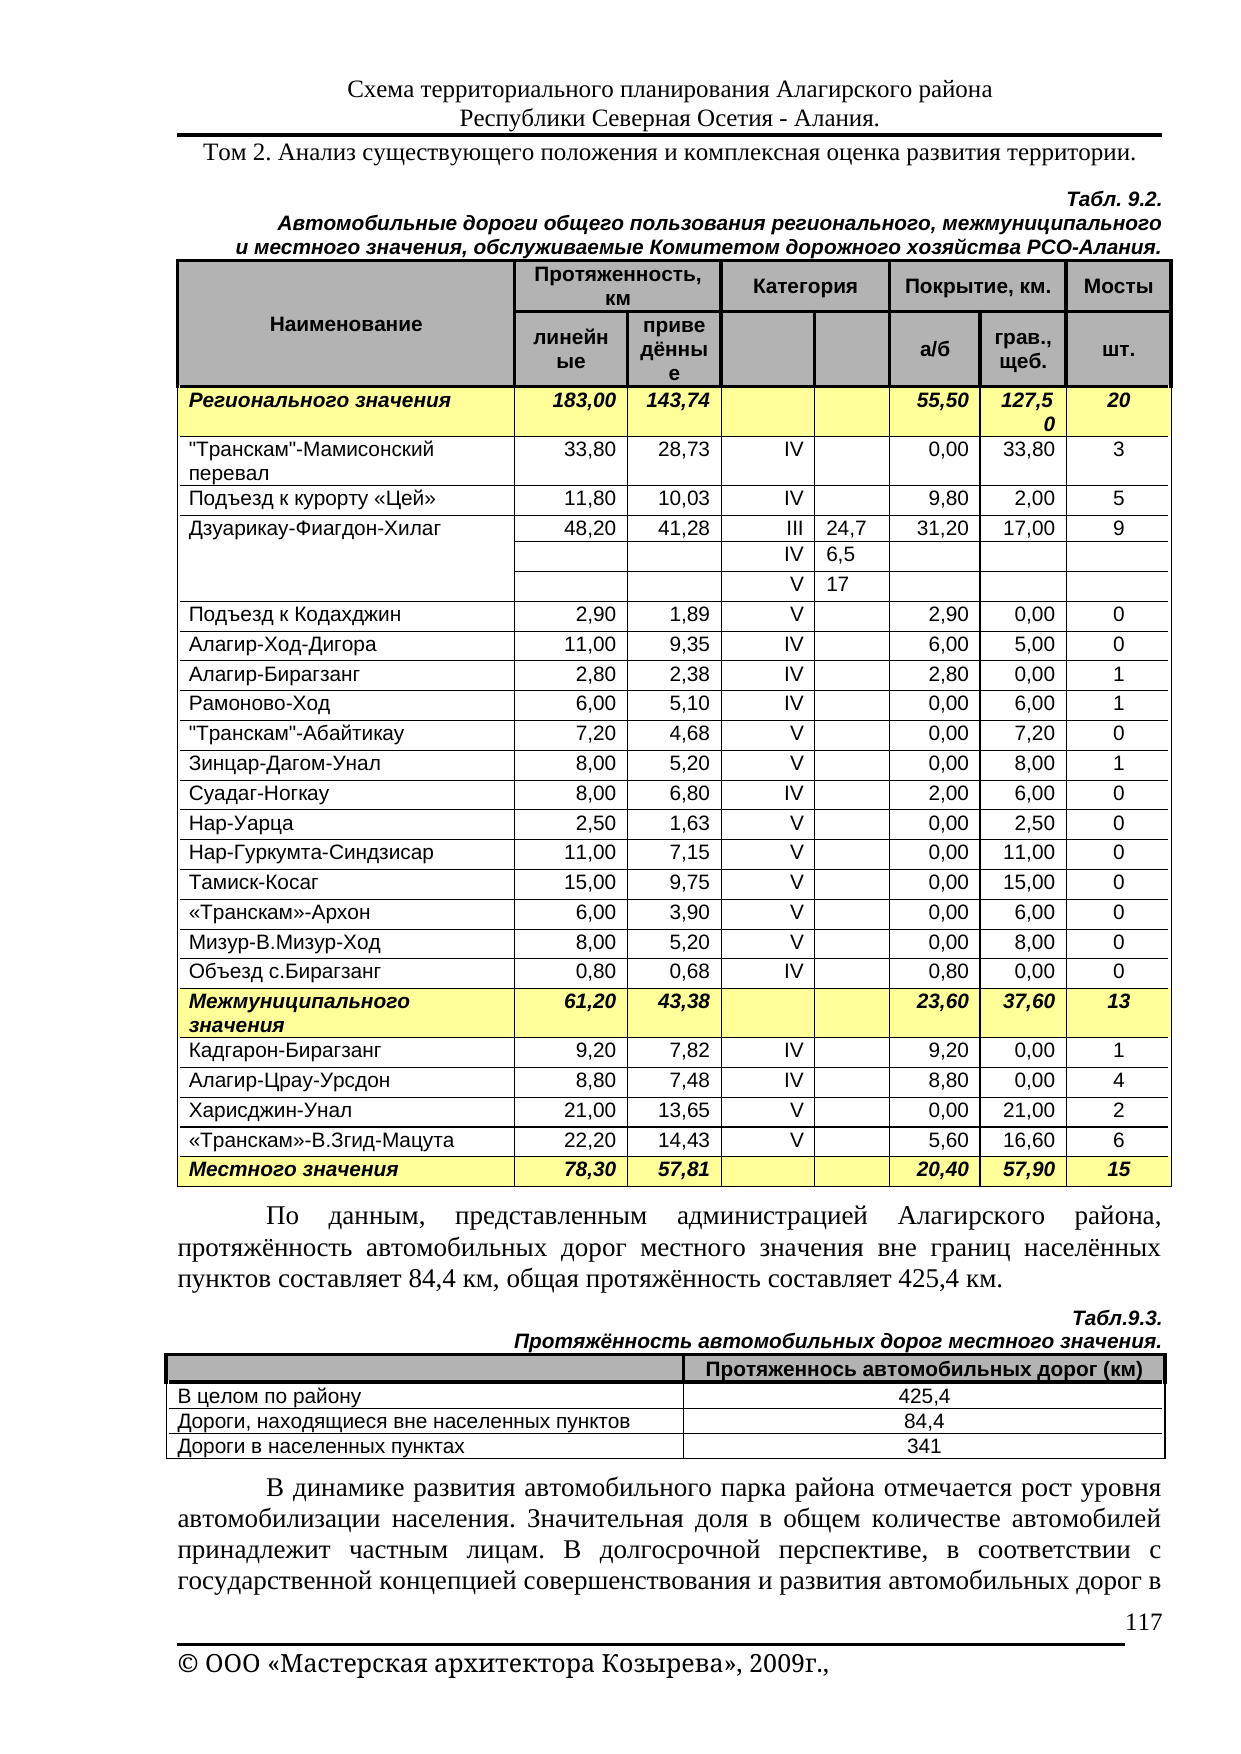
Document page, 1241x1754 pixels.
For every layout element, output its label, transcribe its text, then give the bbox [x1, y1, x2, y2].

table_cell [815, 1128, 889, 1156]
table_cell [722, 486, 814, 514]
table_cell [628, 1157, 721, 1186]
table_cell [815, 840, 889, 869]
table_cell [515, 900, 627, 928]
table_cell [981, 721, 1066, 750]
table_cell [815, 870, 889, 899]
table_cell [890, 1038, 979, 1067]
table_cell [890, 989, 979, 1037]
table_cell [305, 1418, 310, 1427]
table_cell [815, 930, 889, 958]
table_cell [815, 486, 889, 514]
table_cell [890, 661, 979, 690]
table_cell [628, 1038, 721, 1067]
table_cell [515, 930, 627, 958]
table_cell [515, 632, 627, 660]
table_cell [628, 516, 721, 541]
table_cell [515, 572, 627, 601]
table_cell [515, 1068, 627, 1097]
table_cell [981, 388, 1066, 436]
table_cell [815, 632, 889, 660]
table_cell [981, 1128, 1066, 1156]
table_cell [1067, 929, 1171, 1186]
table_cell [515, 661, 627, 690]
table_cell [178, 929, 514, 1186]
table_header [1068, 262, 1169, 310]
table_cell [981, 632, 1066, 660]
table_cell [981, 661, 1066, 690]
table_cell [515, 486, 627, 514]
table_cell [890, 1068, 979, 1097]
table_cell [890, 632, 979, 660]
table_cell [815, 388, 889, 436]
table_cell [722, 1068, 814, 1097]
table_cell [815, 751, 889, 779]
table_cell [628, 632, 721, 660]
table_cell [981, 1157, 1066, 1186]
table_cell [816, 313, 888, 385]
text По данным, представленным администрацией Алагирского района, протяжённость автомобильных дорог местного значения вне границ населённых пунктов составляет , общая протяжённость составляет . [177, 1199, 1162, 1293]
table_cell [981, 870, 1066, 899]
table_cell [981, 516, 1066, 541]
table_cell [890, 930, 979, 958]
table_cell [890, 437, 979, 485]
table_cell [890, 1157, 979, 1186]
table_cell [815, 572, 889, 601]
text Табл.9.3. [177, 1305, 1162, 1329]
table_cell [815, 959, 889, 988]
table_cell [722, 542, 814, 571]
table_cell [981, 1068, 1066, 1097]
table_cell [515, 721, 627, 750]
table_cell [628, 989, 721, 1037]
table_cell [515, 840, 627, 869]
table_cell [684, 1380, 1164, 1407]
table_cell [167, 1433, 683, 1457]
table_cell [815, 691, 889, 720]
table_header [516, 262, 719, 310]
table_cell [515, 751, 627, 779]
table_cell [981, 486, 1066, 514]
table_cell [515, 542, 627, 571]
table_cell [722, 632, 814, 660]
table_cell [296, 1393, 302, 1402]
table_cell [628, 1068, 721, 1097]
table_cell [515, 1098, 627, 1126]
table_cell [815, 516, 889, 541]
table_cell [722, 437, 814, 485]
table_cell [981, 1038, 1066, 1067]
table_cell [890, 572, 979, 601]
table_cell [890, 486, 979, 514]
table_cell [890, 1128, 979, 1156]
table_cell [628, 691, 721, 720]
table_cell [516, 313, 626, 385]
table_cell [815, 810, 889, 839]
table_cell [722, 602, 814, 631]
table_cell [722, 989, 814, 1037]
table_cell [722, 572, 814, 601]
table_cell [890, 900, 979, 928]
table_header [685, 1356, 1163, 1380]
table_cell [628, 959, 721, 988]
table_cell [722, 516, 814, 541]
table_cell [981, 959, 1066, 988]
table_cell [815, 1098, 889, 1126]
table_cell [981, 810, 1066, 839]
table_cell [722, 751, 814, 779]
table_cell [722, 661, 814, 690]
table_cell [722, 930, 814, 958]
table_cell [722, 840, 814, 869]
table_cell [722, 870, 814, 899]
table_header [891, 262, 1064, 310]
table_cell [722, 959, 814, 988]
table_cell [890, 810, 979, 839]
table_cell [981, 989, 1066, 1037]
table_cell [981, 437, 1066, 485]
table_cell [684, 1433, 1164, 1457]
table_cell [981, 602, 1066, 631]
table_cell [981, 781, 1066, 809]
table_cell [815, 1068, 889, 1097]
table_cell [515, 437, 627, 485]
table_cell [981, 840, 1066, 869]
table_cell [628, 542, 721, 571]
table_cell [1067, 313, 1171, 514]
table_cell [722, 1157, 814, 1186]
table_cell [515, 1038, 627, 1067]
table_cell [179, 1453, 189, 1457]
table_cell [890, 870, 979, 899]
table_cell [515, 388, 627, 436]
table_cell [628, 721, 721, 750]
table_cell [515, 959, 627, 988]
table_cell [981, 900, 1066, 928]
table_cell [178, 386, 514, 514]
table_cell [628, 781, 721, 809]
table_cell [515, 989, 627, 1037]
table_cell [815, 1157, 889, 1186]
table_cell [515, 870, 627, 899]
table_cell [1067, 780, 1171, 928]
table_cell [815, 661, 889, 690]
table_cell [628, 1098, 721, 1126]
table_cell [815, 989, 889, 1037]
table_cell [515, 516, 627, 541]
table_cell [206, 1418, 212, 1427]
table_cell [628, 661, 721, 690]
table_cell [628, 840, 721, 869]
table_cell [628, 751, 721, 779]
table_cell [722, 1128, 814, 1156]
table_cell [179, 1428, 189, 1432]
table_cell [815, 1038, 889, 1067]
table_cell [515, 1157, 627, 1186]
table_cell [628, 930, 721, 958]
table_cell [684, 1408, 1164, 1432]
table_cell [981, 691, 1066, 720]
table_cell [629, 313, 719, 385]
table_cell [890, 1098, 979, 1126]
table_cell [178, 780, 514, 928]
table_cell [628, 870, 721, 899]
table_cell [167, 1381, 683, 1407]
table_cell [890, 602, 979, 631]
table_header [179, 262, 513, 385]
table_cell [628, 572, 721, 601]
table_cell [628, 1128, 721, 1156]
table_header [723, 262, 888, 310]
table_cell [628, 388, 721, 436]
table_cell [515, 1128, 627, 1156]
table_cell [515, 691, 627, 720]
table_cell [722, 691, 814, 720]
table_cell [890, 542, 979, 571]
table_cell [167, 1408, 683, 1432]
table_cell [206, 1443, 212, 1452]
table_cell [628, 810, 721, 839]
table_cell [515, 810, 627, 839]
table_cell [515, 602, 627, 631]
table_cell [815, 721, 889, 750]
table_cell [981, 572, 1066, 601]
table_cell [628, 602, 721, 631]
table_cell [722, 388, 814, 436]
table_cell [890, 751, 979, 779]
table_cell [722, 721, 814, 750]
text Табл. 9.2. [177, 187, 1162, 211]
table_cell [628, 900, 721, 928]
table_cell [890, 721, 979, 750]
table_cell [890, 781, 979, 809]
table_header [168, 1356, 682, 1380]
text Протяжённость автомобильных дорог местного значения. [177, 1329, 1162, 1353]
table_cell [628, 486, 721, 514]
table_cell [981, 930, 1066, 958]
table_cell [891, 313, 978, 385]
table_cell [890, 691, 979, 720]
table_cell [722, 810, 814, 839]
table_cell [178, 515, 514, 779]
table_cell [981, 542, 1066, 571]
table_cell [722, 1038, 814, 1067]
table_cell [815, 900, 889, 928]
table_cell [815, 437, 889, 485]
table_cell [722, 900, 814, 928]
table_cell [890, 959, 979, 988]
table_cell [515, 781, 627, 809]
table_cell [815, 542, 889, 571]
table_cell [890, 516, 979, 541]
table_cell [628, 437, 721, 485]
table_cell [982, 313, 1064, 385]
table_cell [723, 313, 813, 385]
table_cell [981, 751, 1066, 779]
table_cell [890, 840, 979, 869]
text Автомобильные дороги общего пользования регионального, межмуниципального и местного значения, обслуживаемые Комитетом дорожного хозяйства РСО-Алания. [177, 211, 1162, 259]
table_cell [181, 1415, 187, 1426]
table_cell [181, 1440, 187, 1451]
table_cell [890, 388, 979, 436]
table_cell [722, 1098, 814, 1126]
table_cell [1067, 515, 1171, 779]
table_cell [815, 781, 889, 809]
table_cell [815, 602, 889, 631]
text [177, 1471, 1162, 1596]
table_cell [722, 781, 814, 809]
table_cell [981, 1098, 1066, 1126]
